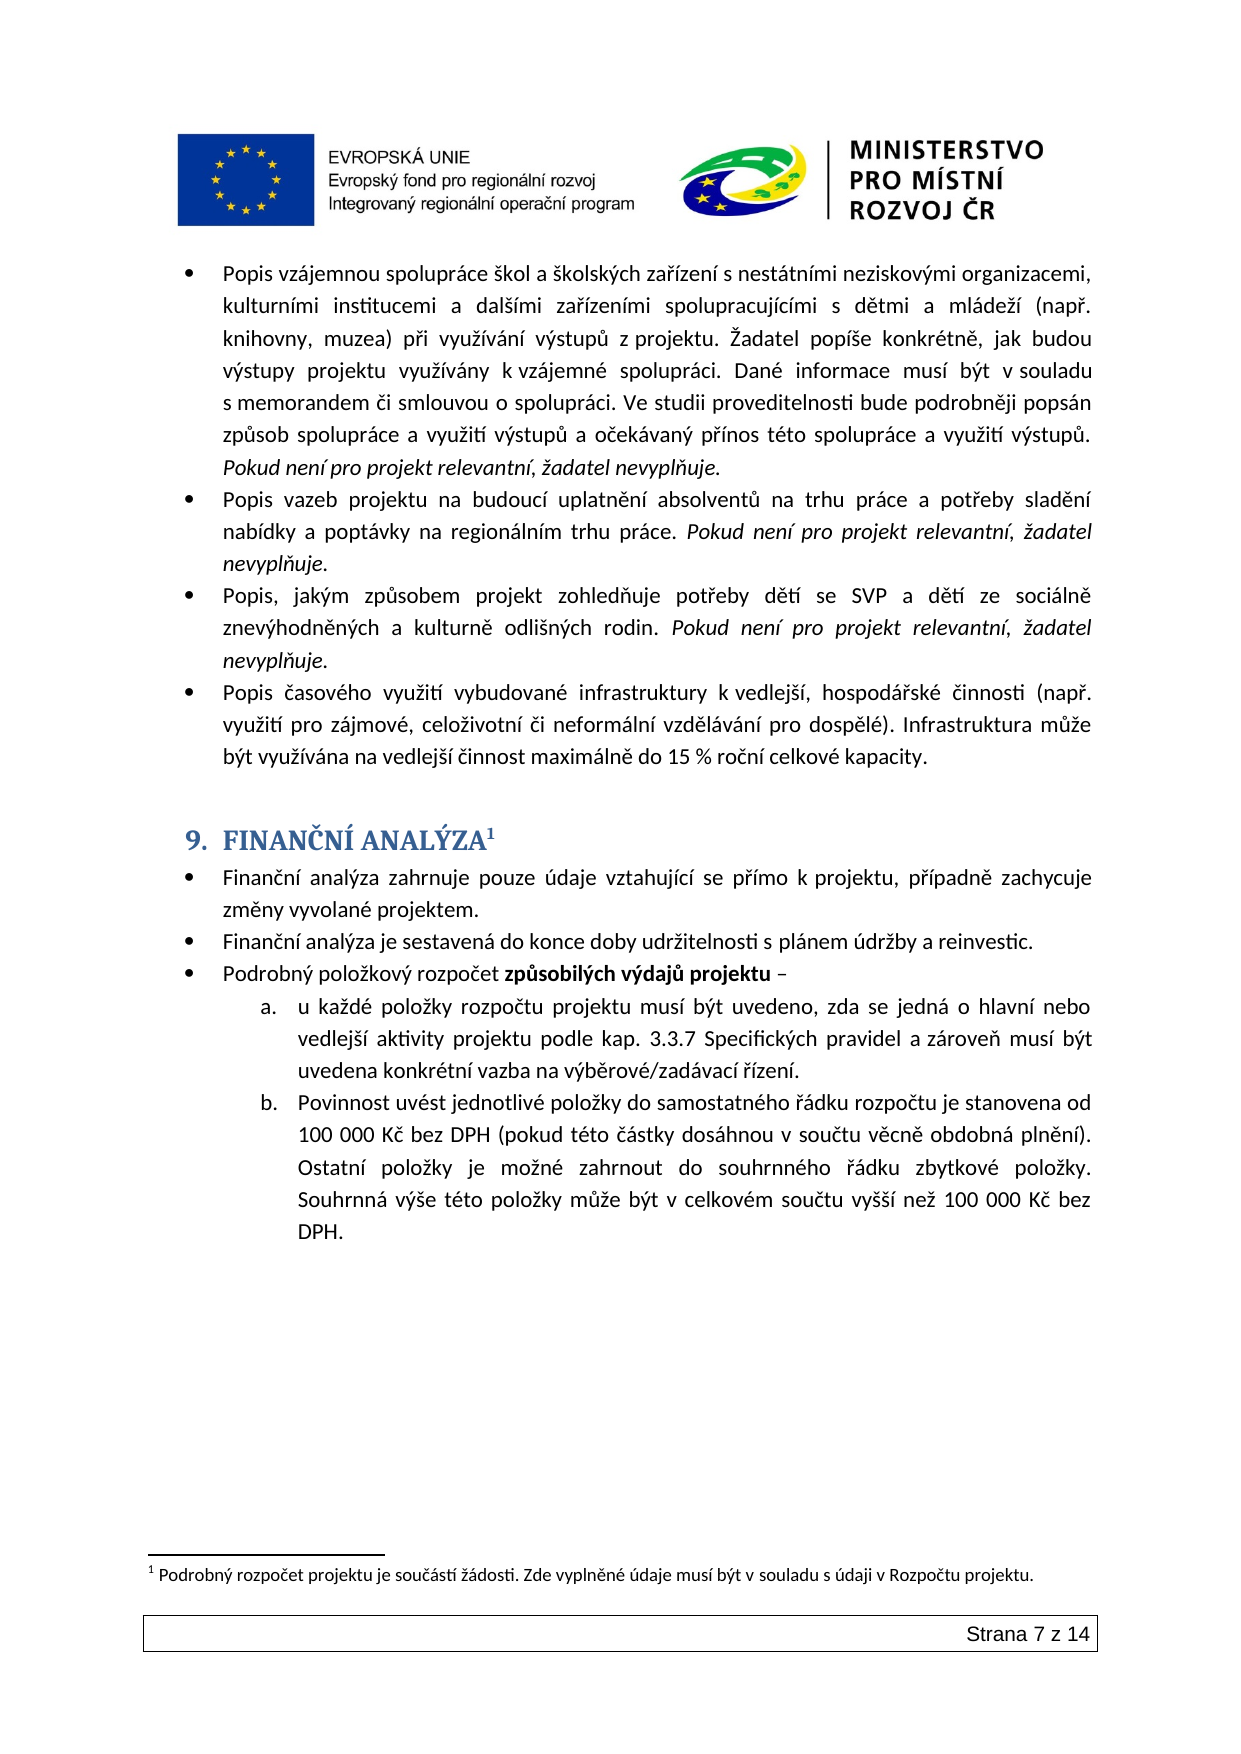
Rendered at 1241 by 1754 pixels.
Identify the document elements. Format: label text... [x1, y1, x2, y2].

subtitle Finanční analýza [185, 824, 1093, 858]
list Popis vzájemnou spolupráce škol a školských zařízení s nestátními neziskovými organizacemi, kulturními institucemi a dalšími zařízeními spolupracujícími s dětmi a mládeží (např. knihovny, muzea) při využívání výstupů z projektu. Žadatel popíše konkrétně, jak budou výstupy projektu využívány k vzájemné spolupráci. Dané informace musí být v souladu s memorandem či smlouvou o spolupráci. Ve studii proveditelnosti bude podrobněji popsán způsob spolupráce a využití výstupů a očekávaný přínos této spolupráce a využití výstupů. Pokud není pro projekt relevantní, žadatel nevyplňuje. [185, 148, 1093, 481]
list Finanční analýza zahrnuje pouze údaje vztahující se přímo k projektu, případně zachycuje změny vyvolané projektem. [185, 863, 1093, 923]
list Popis, jakým způsobem projekt zohledňuje potřeby dětí se SVP a dětí ze sociálně znevýhodněných a kulturně odlišných rodin. Pokud není pro projekt relevantní, žadatel nevyplňuje. [185, 581, 1093, 674]
picture [147, 102, 1073, 256]
list Povinnost uvést jednotlivé položky do samostatného řádku rozpočtu je stanovena od 100 000 Kč bez DPH (pokud této částky dosáhnou v součtu věcně obdobná plnění). Ostatní položky je možné zahrnout do souhrnného řádku zbytkové položky. Souhrnná výše této položky může být v celkovém součtu vyšší než 100 000 Kč bez DPH. [260, 1088, 1093, 1245]
list Podrobný položkový rozpočet způsobilých výdajů projektu – [185, 959, 1093, 988]
list u každé položky rozpočtu projektu musí být uvedeno, zda se jedná o hlavní nebo vedlejší aktivity projektu podle kap. 3.3.7 Specifických pravidel a zároveň musí být uvedena konkrétní vazba na výběrové/zadávací řízení. [260, 992, 1093, 1084]
list Popis vazeb projektu na budoucí uplatnění absolventů na trhu práce a potřeby sladění nabídky a poptávky na regionálním trhu práce. Pokud není pro projekt relevantní, žadatel nevyplňuje. [185, 485, 1093, 577]
list Finanční analýza je sestavená do konce doby udržitelnosti s plánem údržby a reinvestic. [185, 927, 1093, 955]
list Popis časového využití vybudované infrastruktury k vedlejší, hospodářské činnosti (např. využití pro zájmové, celoživotní či neformální vzdělávání pro dospělé). Infrastruktura může být využívána na vedlejší činnost maximálně do 15 % roční celkové kapacity. [185, 678, 1093, 770]
